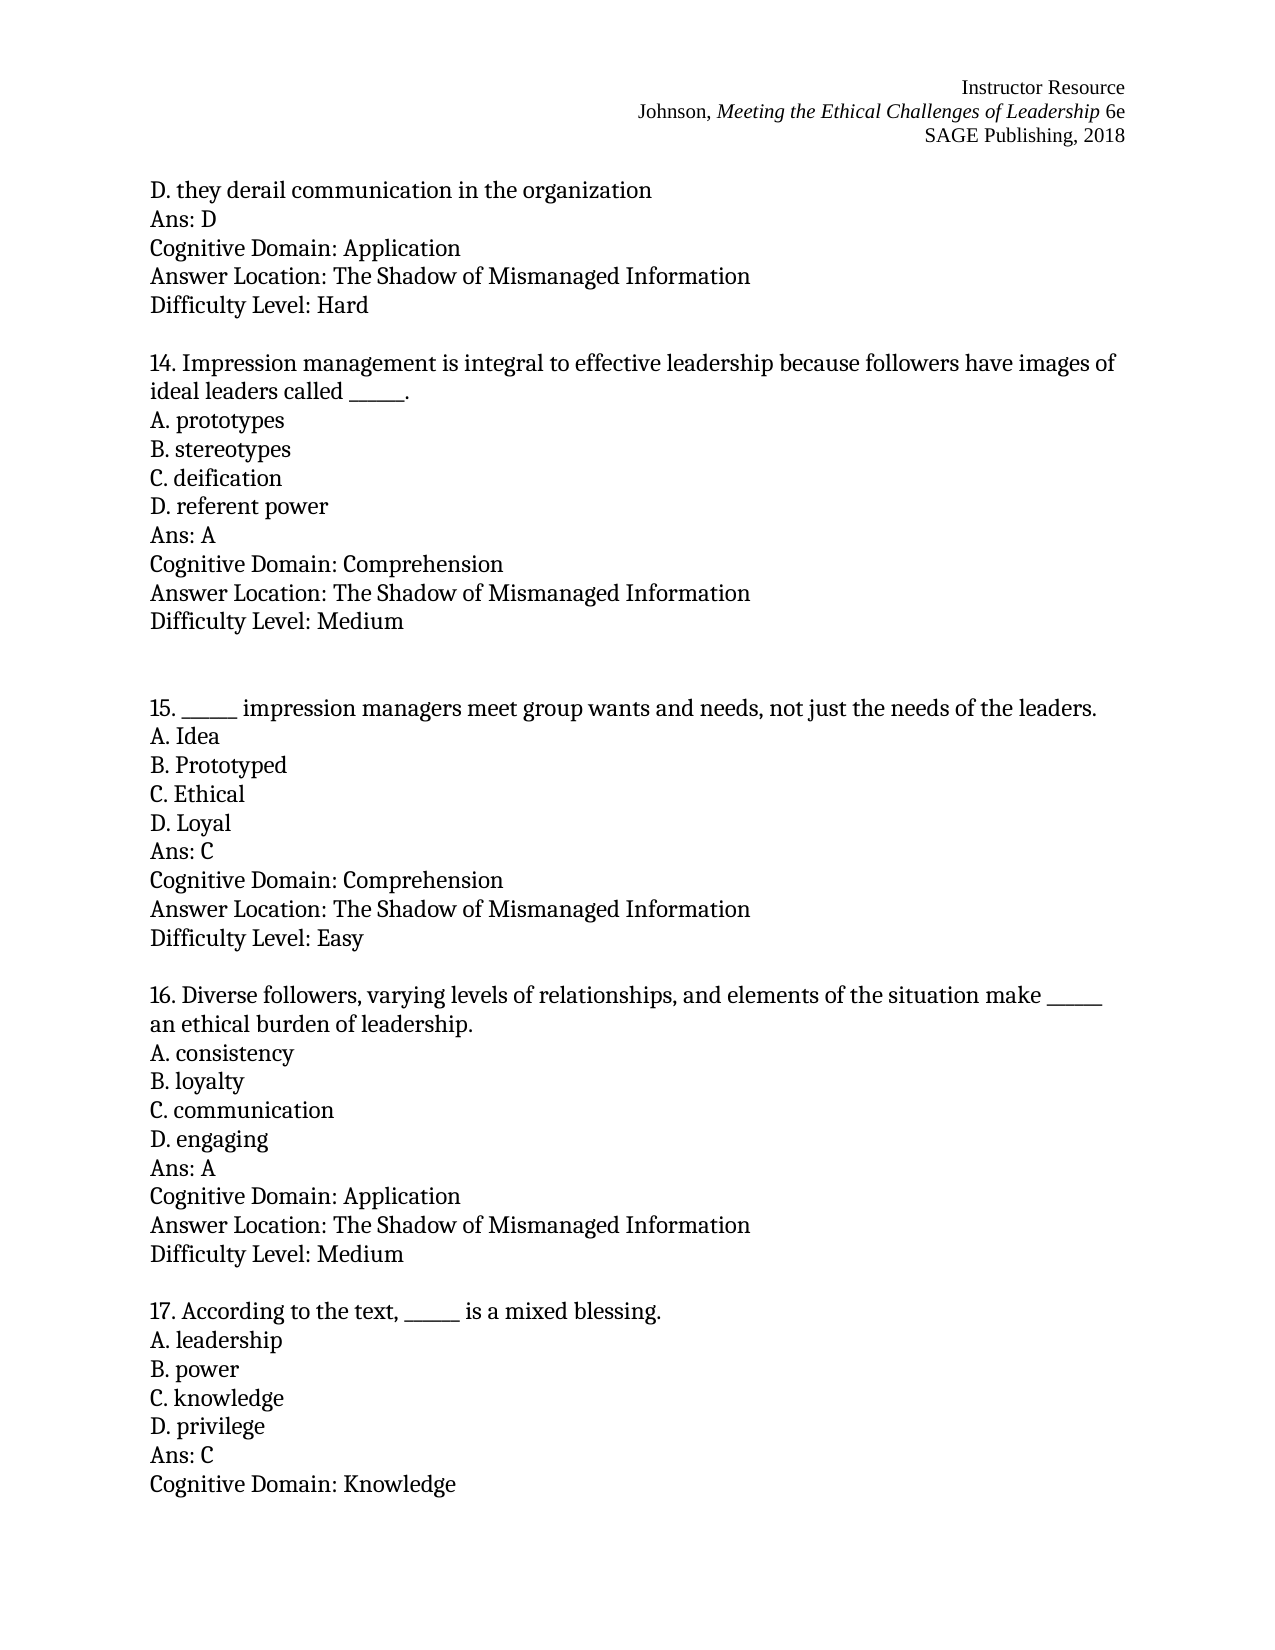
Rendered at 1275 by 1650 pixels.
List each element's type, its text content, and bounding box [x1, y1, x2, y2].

text Difficulty Level: Medium [150, 607, 1125, 636]
text Answer Location: The Shadow of Mismanaged Information [150, 578, 1125, 607]
text D. engaging [150, 1125, 1125, 1153]
text Ans: C [150, 837, 1125, 866]
text D. Loyal [150, 808, 1125, 837]
text 17. According to the text, ______ is a mixed blessing. [150, 1297, 1125, 1326]
text C. knowledge [150, 1383, 1125, 1412]
text B. Prototyped [150, 751, 1125, 780]
text A. leadership [150, 1326, 1125, 1355]
text B. power [150, 1355, 1125, 1383]
text B. stereotypes [150, 435, 1125, 463]
text 14. Impression management is integral to effective leadership because followers have images of ideal leaders called ______. [150, 348, 1125, 406]
text A. prototypes [150, 406, 1125, 435]
text B. loyalty [150, 1067, 1125, 1096]
text Cognitive Domain: Application [150, 233, 1125, 262]
text Answer Location: The Shadow of Mismanaged Information [150, 895, 1125, 923]
text Cognitive Domain: Application [150, 1182, 1125, 1211]
text Ans: A [150, 1153, 1125, 1182]
text D. they derail communication in the organization [150, 176, 1125, 205]
text Cognitive Domain: Knowledge [150, 1470, 1125, 1498]
text Answer Location: The Shadow of Mismanaged Information [150, 1211, 1125, 1240]
text 15. ______ impression managers meet group wants and needs, not just the needs of the leaders. [150, 693, 1125, 722]
text D. privilege [150, 1412, 1125, 1441]
text D. referent power [150, 492, 1125, 521]
text Difficulty Level: Medium [150, 1240, 1125, 1268]
text Ans: C [150, 1441, 1125, 1470]
text A. Idea [150, 722, 1125, 751]
text 16. Diverse followers, varying levels of relationships, and elements of the situation make ______ an ethical burden of leadership. [150, 981, 1125, 1038]
text C. deification [150, 463, 1125, 492]
text Answer Location: The Shadow of Mismanaged Information [150, 262, 1125, 291]
text Cognitive Domain: Comprehension [150, 550, 1125, 578]
text Difficulty Level: Hard [150, 291, 1125, 320]
text C. Ethical [150, 780, 1125, 808]
text Cognitive Domain: Comprehension [150, 866, 1125, 895]
text Difficulty Level: Easy [150, 923, 1125, 952]
text Ans: A [150, 521, 1125, 550]
text C. communication [150, 1096, 1125, 1125]
text Ans: D [150, 205, 1125, 233]
text A. consistency [150, 1038, 1125, 1067]
